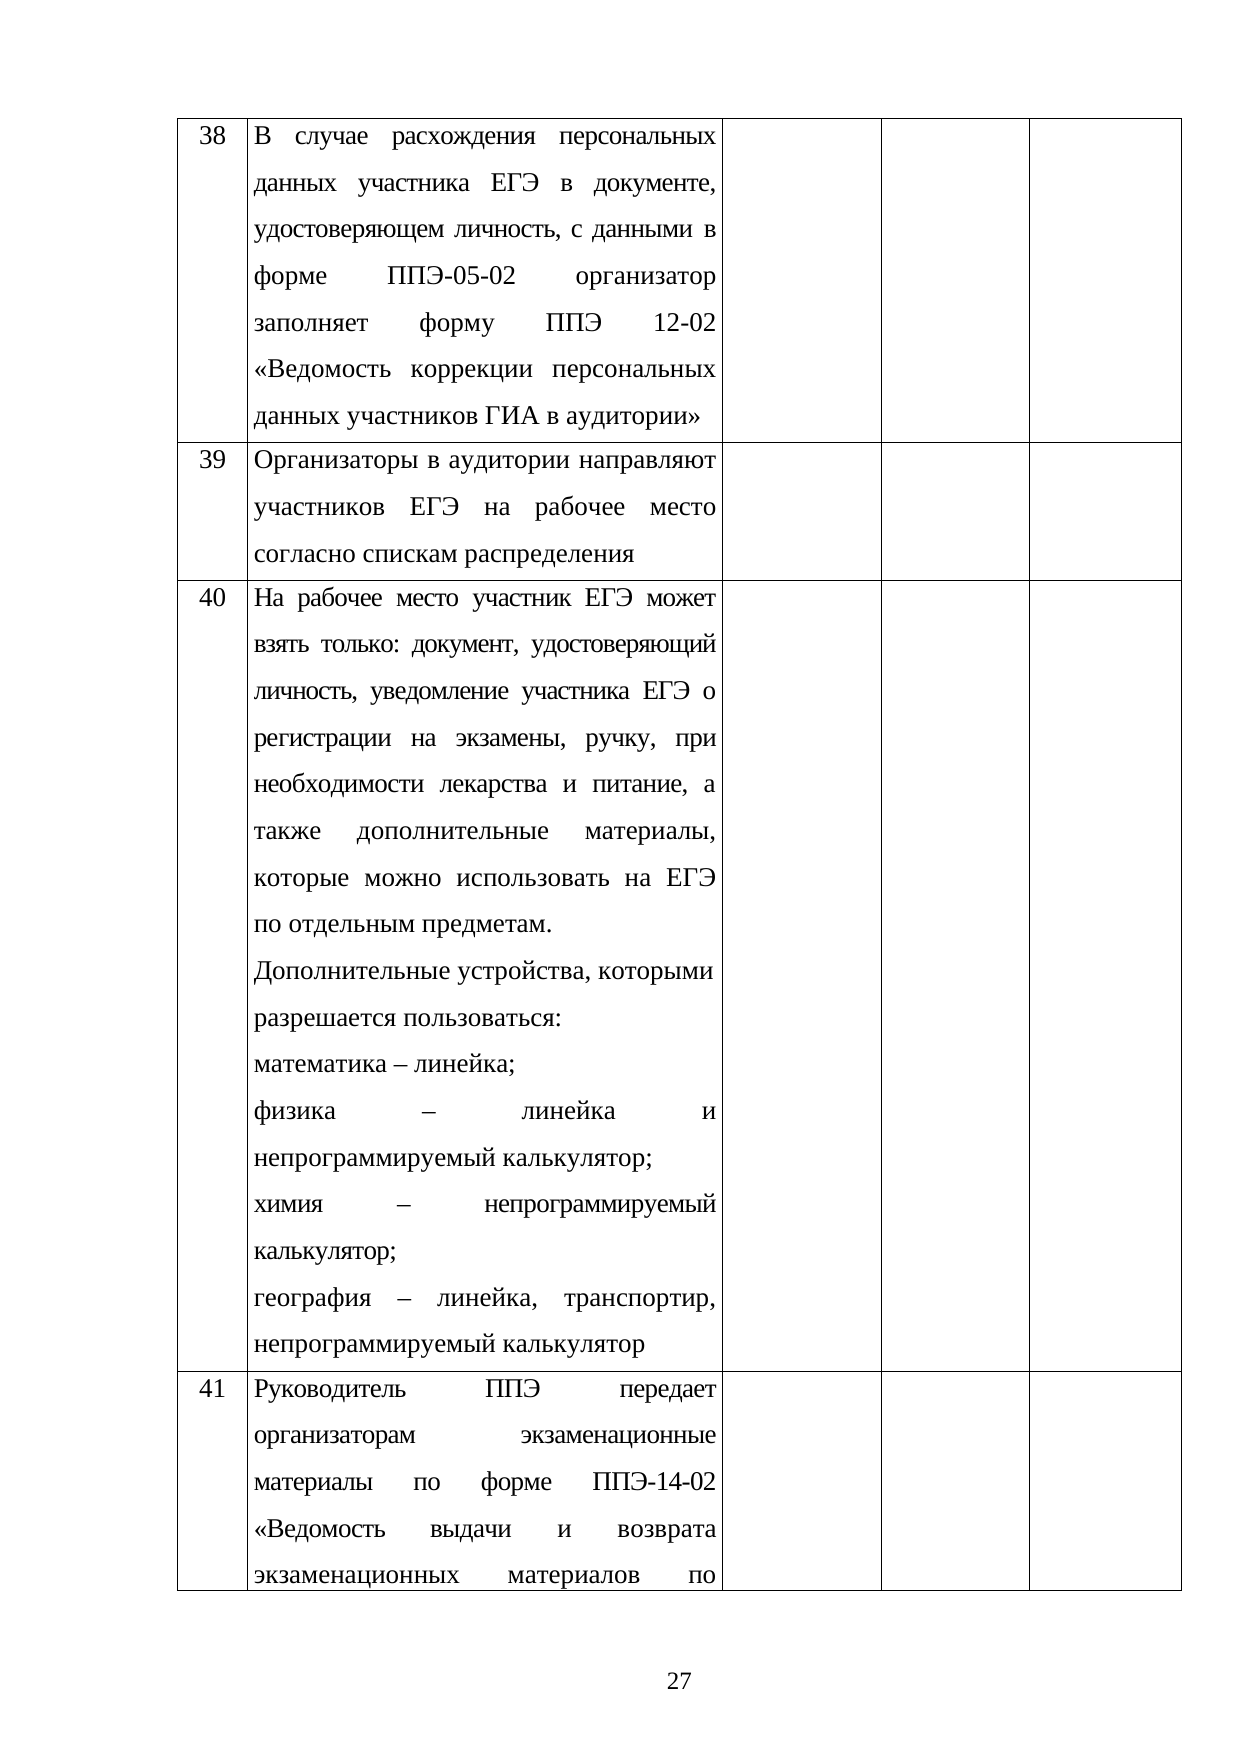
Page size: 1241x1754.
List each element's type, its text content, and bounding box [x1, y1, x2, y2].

table_cell В случае расхождения персональных данных участника ЕГЭ в документе, удостоверяющем личность, с данными в форме ППЭ-05-02 организатор заполняет форму ППЭ 12-02 «Ведомость коррекции персональных данных участников ГИА в аудитории» [248, 119, 722, 442]
table_cell [1030, 119, 1181, 442]
table_cell [1030, 581, 1181, 1371]
table_cell [1030, 1372, 1181, 1589]
table_cell [723, 581, 881, 1371]
table_cell 39 [178, 443, 247, 580]
table_cell [882, 443, 1029, 580]
table_cell [723, 443, 881, 580]
table_cell 40 [178, 581, 247, 1371]
table_cell 41 [178, 1372, 247, 1589]
table_cell [723, 119, 881, 442]
table_cell [882, 1372, 1029, 1589]
table_cell Организаторы в аудитории направляют участников ЕГЭ на рабочее место согласно спискам распределения [248, 443, 722, 580]
table_cell [1030, 443, 1181, 580]
table_cell 38 [178, 119, 247, 442]
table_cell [248, 1372, 722, 1589]
table_cell [882, 581, 1029, 1371]
table_cell На рабочее место участник ЕГЭ может взять только: документ, удостоверяющий личность, уведомление участника ЕГЭ о регистрации на экзамены, ручку, при необходимости лекарства и питание, а также дополнительные материалы, которые можно использовать на ЕГЭ по отдельным предметам. Дополнительные устройства, которыми разрешается пользоваться: математика – линейка; физика – линейка и непрограммируемый калькулятор; химия – непрограммируемый калькулятор; география – линейка, транспортир, непрограммируемый калькулятор [248, 581, 722, 1371]
table_cell [723, 1372, 881, 1589]
table_cell [882, 119, 1029, 442]
